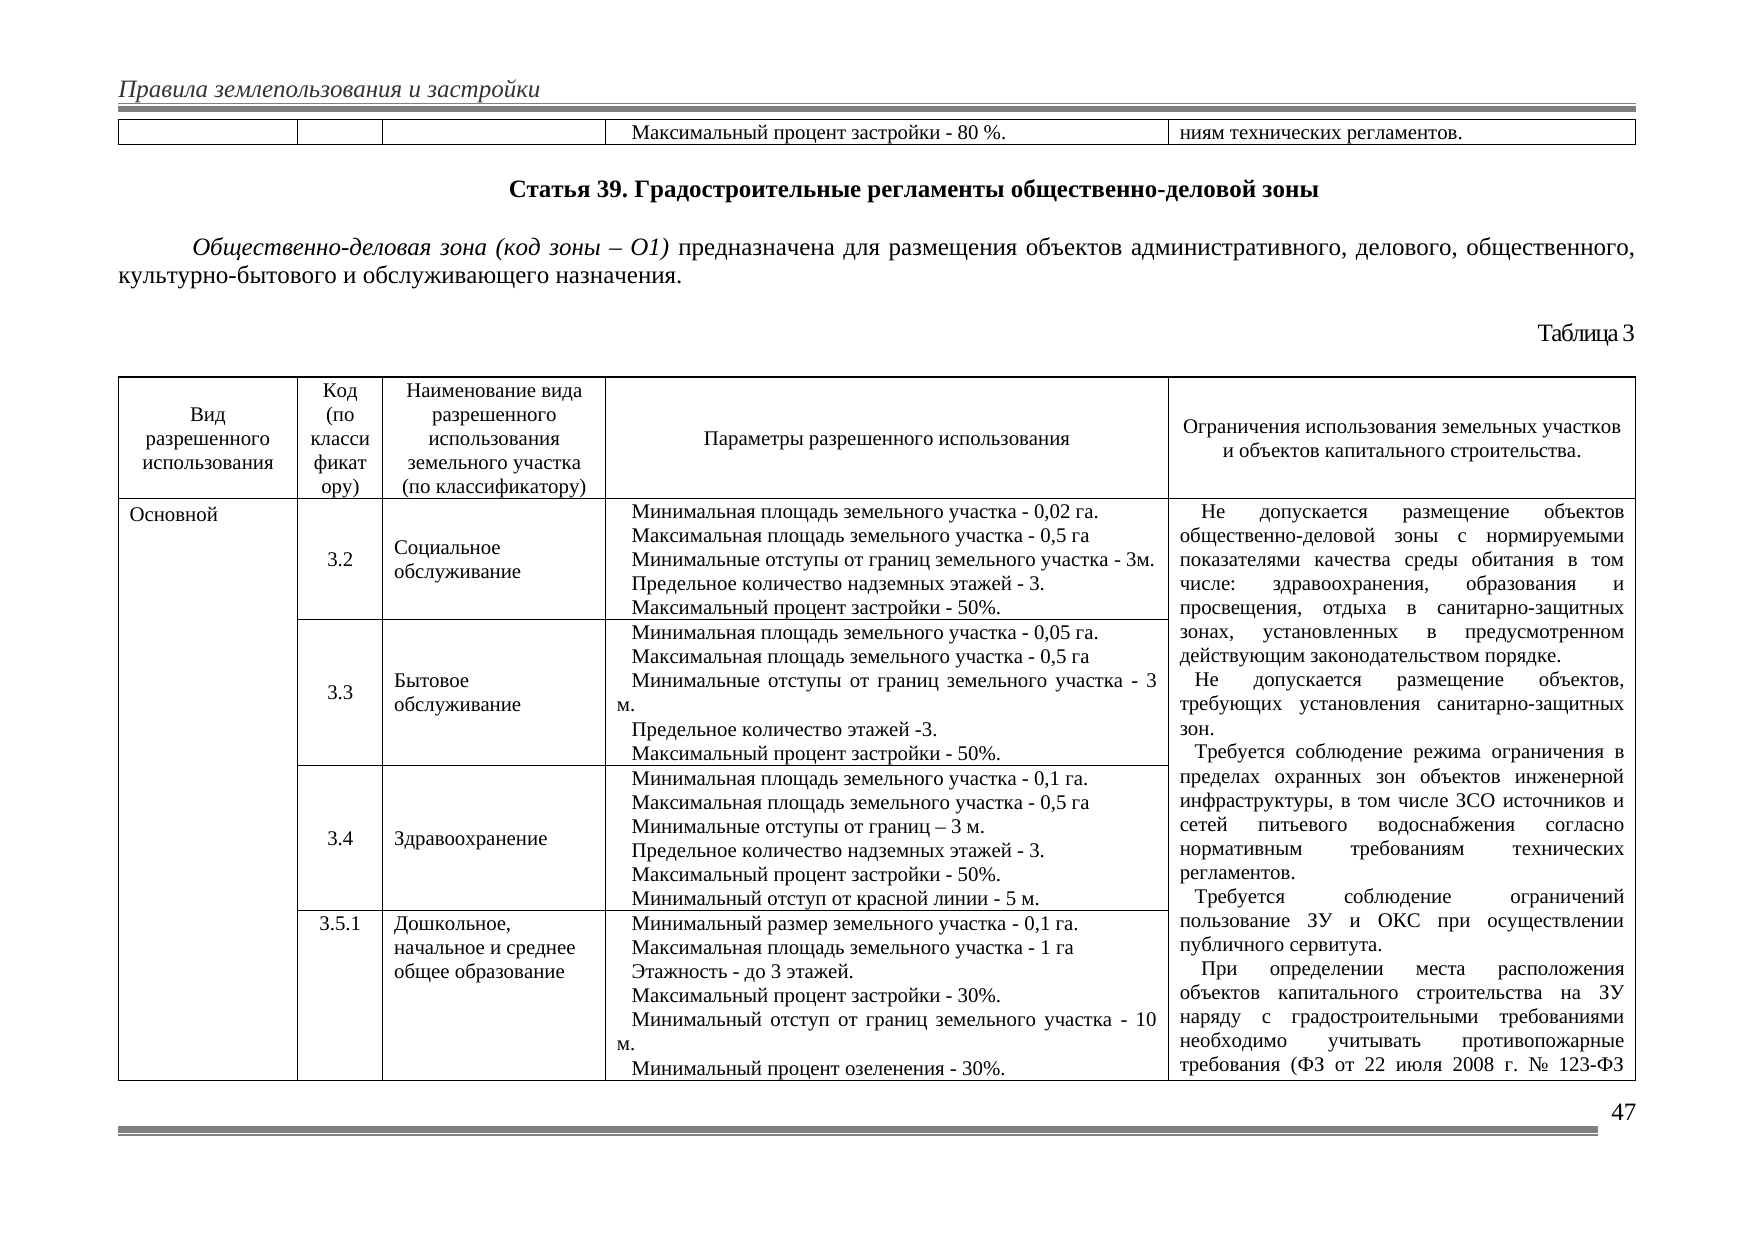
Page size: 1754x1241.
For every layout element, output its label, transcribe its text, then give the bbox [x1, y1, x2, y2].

list Таблица 3 [295, 318, 1636, 347]
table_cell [606, 911, 1168, 1079]
table_cell Основной [119, 499, 297, 1079]
table_cell Социальное обслуживание [383, 499, 605, 619]
table_cell Здравоохранение [383, 766, 605, 910]
table_header Код (по классификатору) [298, 378, 326, 498]
table_cell 3.2 [298, 499, 382, 619]
table_header Наименование вида разрешенного использования земельного участка (по классификатору) [556, 378, 605, 498]
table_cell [1169, 120, 1635, 144]
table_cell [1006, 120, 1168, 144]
table_header Вид разрешенного использования [119, 378, 297, 498]
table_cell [383, 120, 605, 144]
table_cell Минимальная площадь земельного участка - . Максимальная площадь земельного участка - 0,5 га Минимальные отступы от границ – . Предельное количество надземных этажей - 3. Максимальный процент застройки - 50%. Минимальный отступ от красной линии - . [606, 766, 1168, 910]
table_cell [383, 911, 605, 1079]
table_cell Не допускается размещение объектов общественно-деловой зоны с нормируемыми показателями качества среды обитания в том числе: здравоохранения, образования и просвещения, отдыха в санитарно-защитных зонах, установленных в предусмотренном действующим законодательством порядке. Не допускается размещение объектов, требующих установления санитарно-защитных зон. Требуется соблюдение режима ограничения в пределах охранных зон объектов инженерной инфраструктуры, в том числе ЗСО источников и сетей питьевого водоснабжения согласно нормативным требованиям технических регламентов. Требуется соблюдение ограничений пользование ЗУ и ОКС при осуществлении публичного сервитута. При определении места расположения объектов капитального строительства на ЗУ наряду с градостроительными требованиями необходимо учитывать противопожарные требования (ФЗ от 22 июля . № 123-ФЗ «Технический регламент о требованиях пожарной безопасности»). [1169, 499, 1635, 1079]
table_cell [298, 120, 382, 144]
text Статья 39. Градостроительные регламенты общественно-деловой зоны [118, 174, 1636, 203]
table_cell Бытовое обслуживание [383, 620, 605, 764]
table_header Наименование вида разрешенного использования земельного участка (по классификатору) [383, 378, 432, 498]
text Общественно-деловая зона (код зоны – О1) предназначена для размещения объектов административного, делового, общественного, культурно-бытового и обслуживающего назначения. [118, 232, 1636, 289]
table_header Код (по классификатору) [354, 378, 382, 498]
table_cell 3.3 [298, 620, 382, 764]
table_cell Минимальная площадь земельного участка - . Максимальная площадь земельного участка - 0,5 га Минимальные отступы от границ земельного участка - 3м. Предельное количество надземных этажей - 3. Максимальный процент застройки - 50%. [606, 499, 1168, 619]
table_cell Минимальная площадь земельного участка - . Максимальная площадь земельного участка - 0,5 га Минимальные отступы от границ земельного участка - . Предельное количество этажей -3. Максимальный процент застройки - 50%. [606, 620, 1168, 764]
table_cell 3.5.1 [298, 911, 382, 1079]
table_header Ограничения использования земельных участков и объектов капитального строительства. [1169, 378, 1635, 498]
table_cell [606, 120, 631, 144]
table_cell 3.4 [298, 766, 382, 910]
table_header Параметры разрешенного использования [606, 378, 1168, 498]
